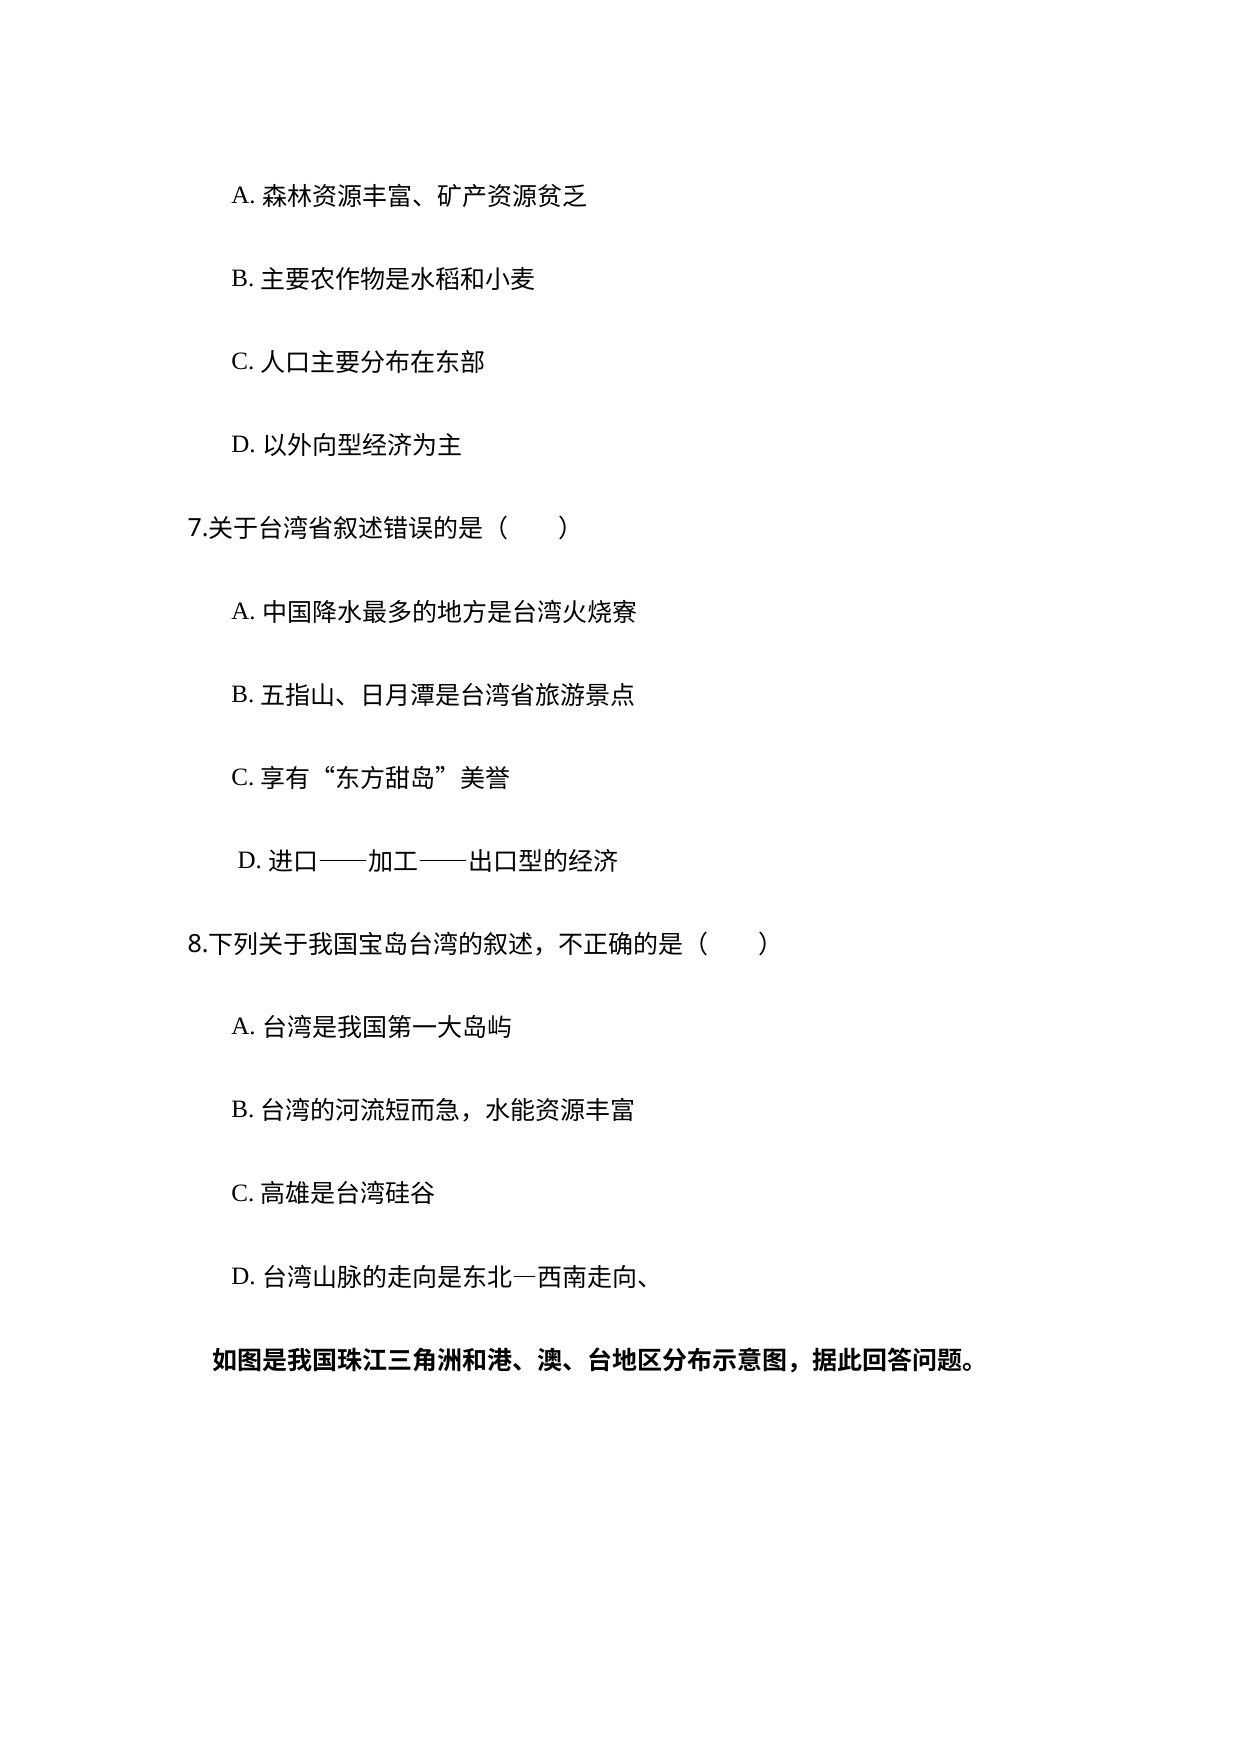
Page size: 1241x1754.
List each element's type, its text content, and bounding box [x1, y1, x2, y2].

list A. 台湾是我国第一大岛屿 [231, 993, 1053, 1058]
list 7.关于台湾省叙述错误的是（ ） [187, 494, 1053, 559]
list D. 台湾山脉的走向是东北—西南走向、 [231, 1243, 1053, 1308]
list 8.下列关于我国宝岛台湾的叙述，不正确的是（ ） [187, 910, 1053, 975]
list 如图是我国珠江三角洲和港、澳、台地区分布示意图，据此回答问题。 [187, 1326, 1053, 1391]
list D. 进口——加工——出口型的经济 [187, 827, 1053, 892]
list B. 台湾的河流短而急，水能资源丰富 [231, 1076, 1053, 1141]
list A. 森林资源丰富、矿产资源贫乏 [231, 162, 1053, 227]
list B. 主要农作物是水稻和小麦 [231, 245, 1053, 310]
list C. 享有“东方甜岛”美誉 [231, 744, 1053, 809]
list C. 人口主要分布在东部 [231, 328, 1053, 393]
list A. 中国降水最多的地方是台湾火烧寮 [231, 578, 1053, 643]
list B. 五指山、日月潭是台湾省旅游景点 [231, 661, 1053, 726]
list D. 以外向型经济为主 [231, 411, 1053, 476]
list C. 高雄是台湾硅谷 [231, 1159, 1053, 1224]
